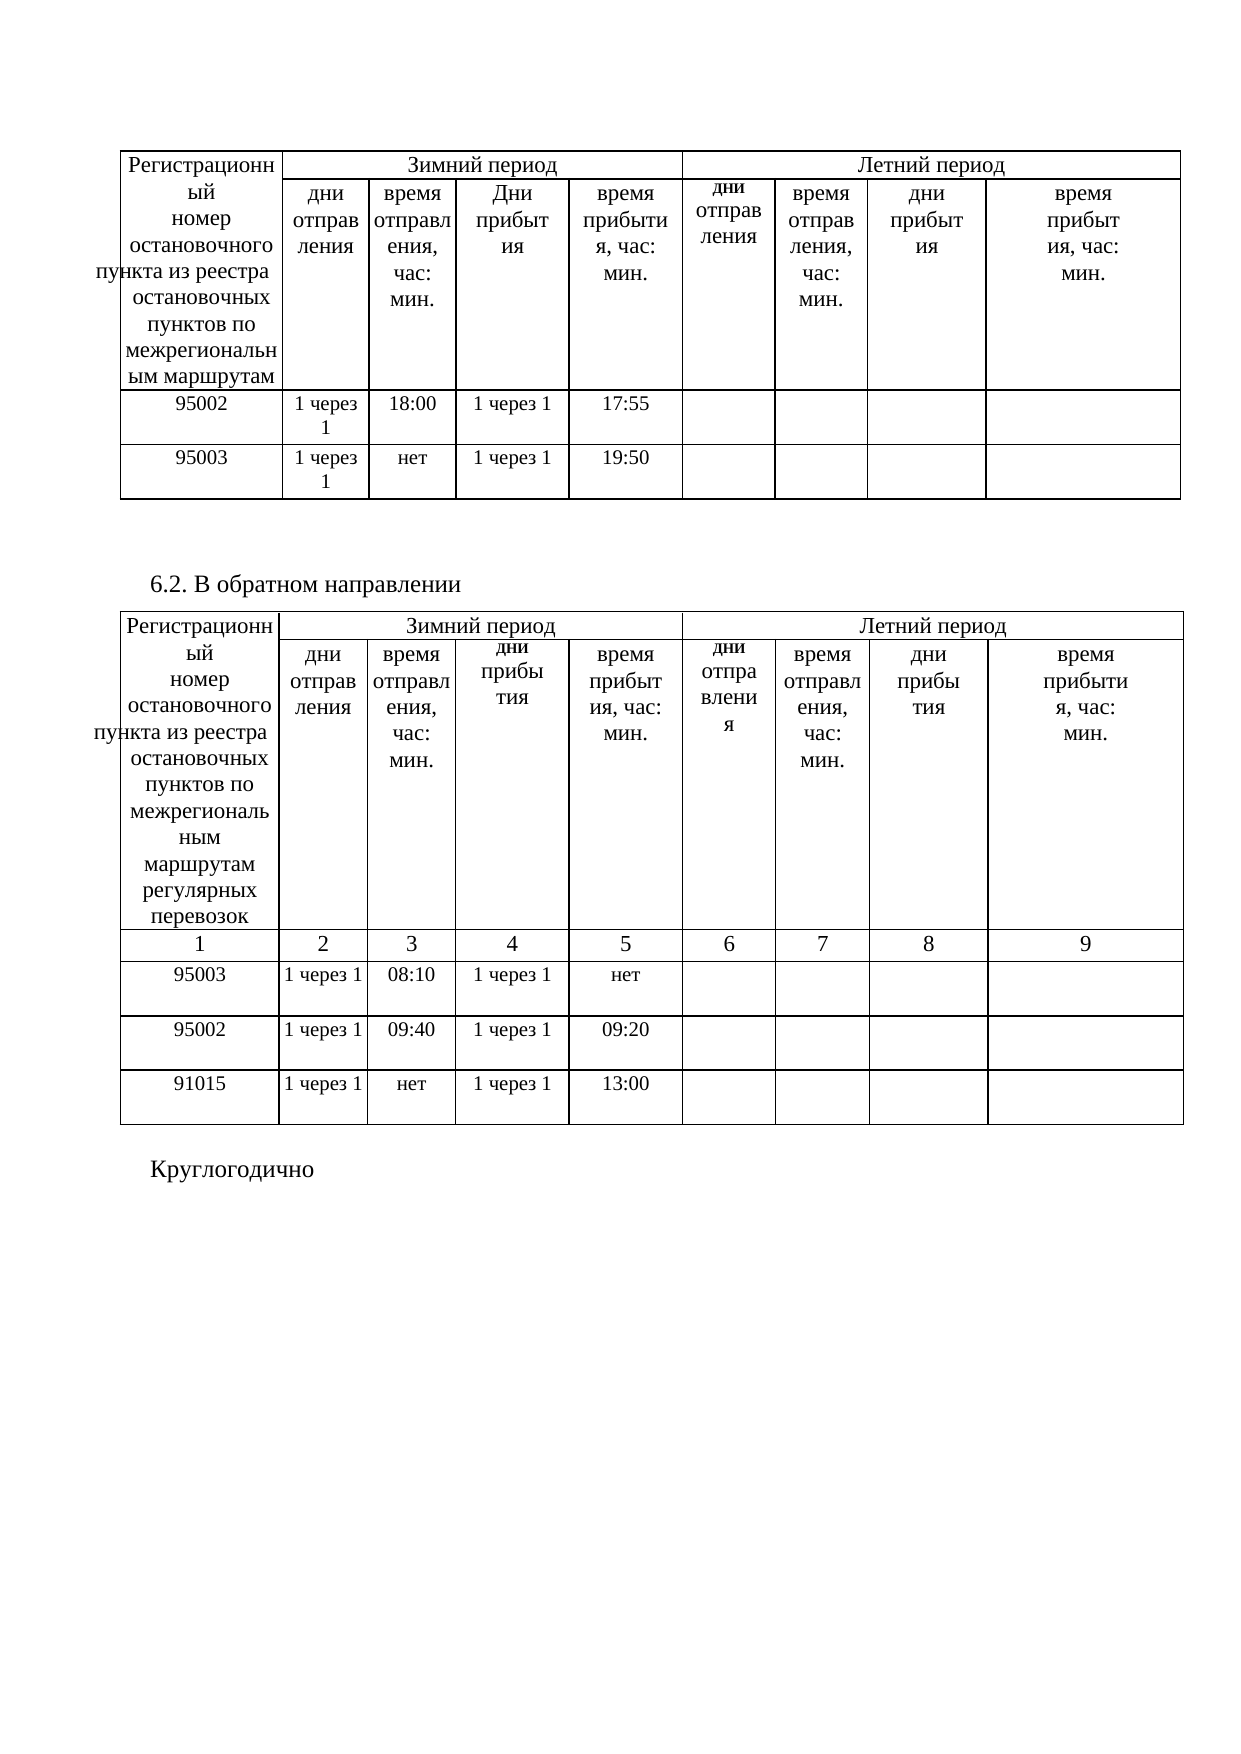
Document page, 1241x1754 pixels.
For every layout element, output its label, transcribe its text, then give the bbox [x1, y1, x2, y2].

table_header Регистрационный номер остановочного пункта из реестра остановочных пунктов по межрегиональным маршрутам регулярных перевозок [121, 612, 279, 929]
table_cell [989, 1017, 1183, 1069]
table_cell [683, 445, 774, 498]
table_cell 95002 [121, 1017, 278, 1069]
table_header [121, 152, 282, 389]
table_header Зимний период [283, 152, 682, 178]
table_cell время отправл ения, час: мин. [776, 640, 869, 929]
table_cell Дни прибыт ия [457, 180, 568, 389]
table_cell 1 [121, 930, 278, 961]
table_cell 1 через 1 [456, 962, 568, 1015]
table_cell дни прибы тия [870, 640, 987, 929]
table_cell 95002 [121, 391, 282, 444]
table_cell 1 через 1 [457, 391, 568, 444]
table_cell 7 [776, 930, 869, 961]
table_cell 1 через 1 [280, 962, 367, 1015]
table_cell [870, 962, 987, 1015]
table_header Зимний период [280, 612, 682, 639]
table_cell [870, 1017, 987, 1069]
table_cell 95003 [121, 962, 278, 1015]
table_cell [870, 1071, 987, 1124]
table_cell [868, 445, 985, 498]
table_cell время прибыти я, час: мин. [570, 180, 682, 389]
table_cell [989, 1071, 1183, 1124]
table_cell 17:55 [570, 391, 682, 444]
table_cell 1 через 1 [283, 391, 368, 444]
table_cell дни отправ ления [280, 640, 367, 929]
table_cell нет [370, 445, 455, 498]
table_cell [776, 445, 867, 498]
text Круглогодично [150, 1154, 1090, 1183]
table_cell 1 через 1 [280, 1017, 367, 1069]
table_cell нет [368, 1071, 455, 1124]
table_cell 08:10 [368, 962, 455, 1015]
table_cell [868, 391, 985, 444]
table_cell 13:00 [570, 1071, 682, 1124]
table_cell 91015 [121, 1071, 278, 1124]
table_cell 3 [368, 930, 455, 961]
table_cell время прибыти я, час: мин. [989, 640, 1183, 929]
table_cell нет [570, 962, 682, 1015]
table_cell дни прибыт ия [868, 180, 985, 389]
table_cell время прибыт ия, час: мин. [570, 640, 682, 929]
table_cell 5 [570, 930, 682, 961]
table_cell 1 через 1 [456, 1071, 568, 1124]
table_cell 1 через 1 [456, 1017, 568, 1069]
table_cell [989, 962, 1183, 1015]
table_cell [776, 962, 869, 1015]
table_cell время отправл ения, час: мин. [368, 640, 455, 929]
table_cell дни отправ ления [283, 180, 368, 389]
table_cell ДНИ прибы тия [456, 640, 568, 929]
table_cell [683, 1071, 775, 1124]
table_cell [776, 1071, 869, 1124]
table_cell 1 через 1 [283, 445, 368, 498]
table_cell время отправ ления, час: мин. [776, 180, 867, 389]
table_cell [683, 391, 774, 444]
table_cell 9 [989, 930, 1183, 961]
text 6.2. В обратном направлении [150, 569, 1090, 598]
table_header Летний период [683, 152, 1180, 178]
table_cell 09:40 [368, 1017, 455, 1069]
table_cell [776, 391, 867, 444]
table_cell 6 [683, 930, 775, 961]
table_cell 1 через 1 [457, 445, 568, 498]
table_cell 4 [456, 930, 568, 961]
table_cell время прибыт ия, час: мин. [987, 180, 1180, 389]
table_cell 2 [280, 930, 367, 961]
table_cell [683, 962, 775, 1015]
table_cell 8 [870, 930, 987, 961]
table_cell 1 через 1 [280, 1071, 367, 1124]
table_cell [683, 1017, 775, 1069]
table_cell [776, 1017, 869, 1069]
table_cell 95003 [121, 445, 282, 498]
table_header Летний период [683, 612, 1183, 639]
table_cell [987, 391, 1180, 444]
table_cell 09:20 [570, 1017, 682, 1069]
table_cell 19:50 [570, 445, 682, 498]
table_cell ДНИ отправ ления [683, 180, 774, 389]
table_cell [987, 445, 1180, 498]
table_cell ДНИ отпра влени я [683, 640, 775, 929]
table_cell время отправл ения, час: мин. [370, 180, 455, 389]
table_cell 18:00 [370, 391, 455, 444]
